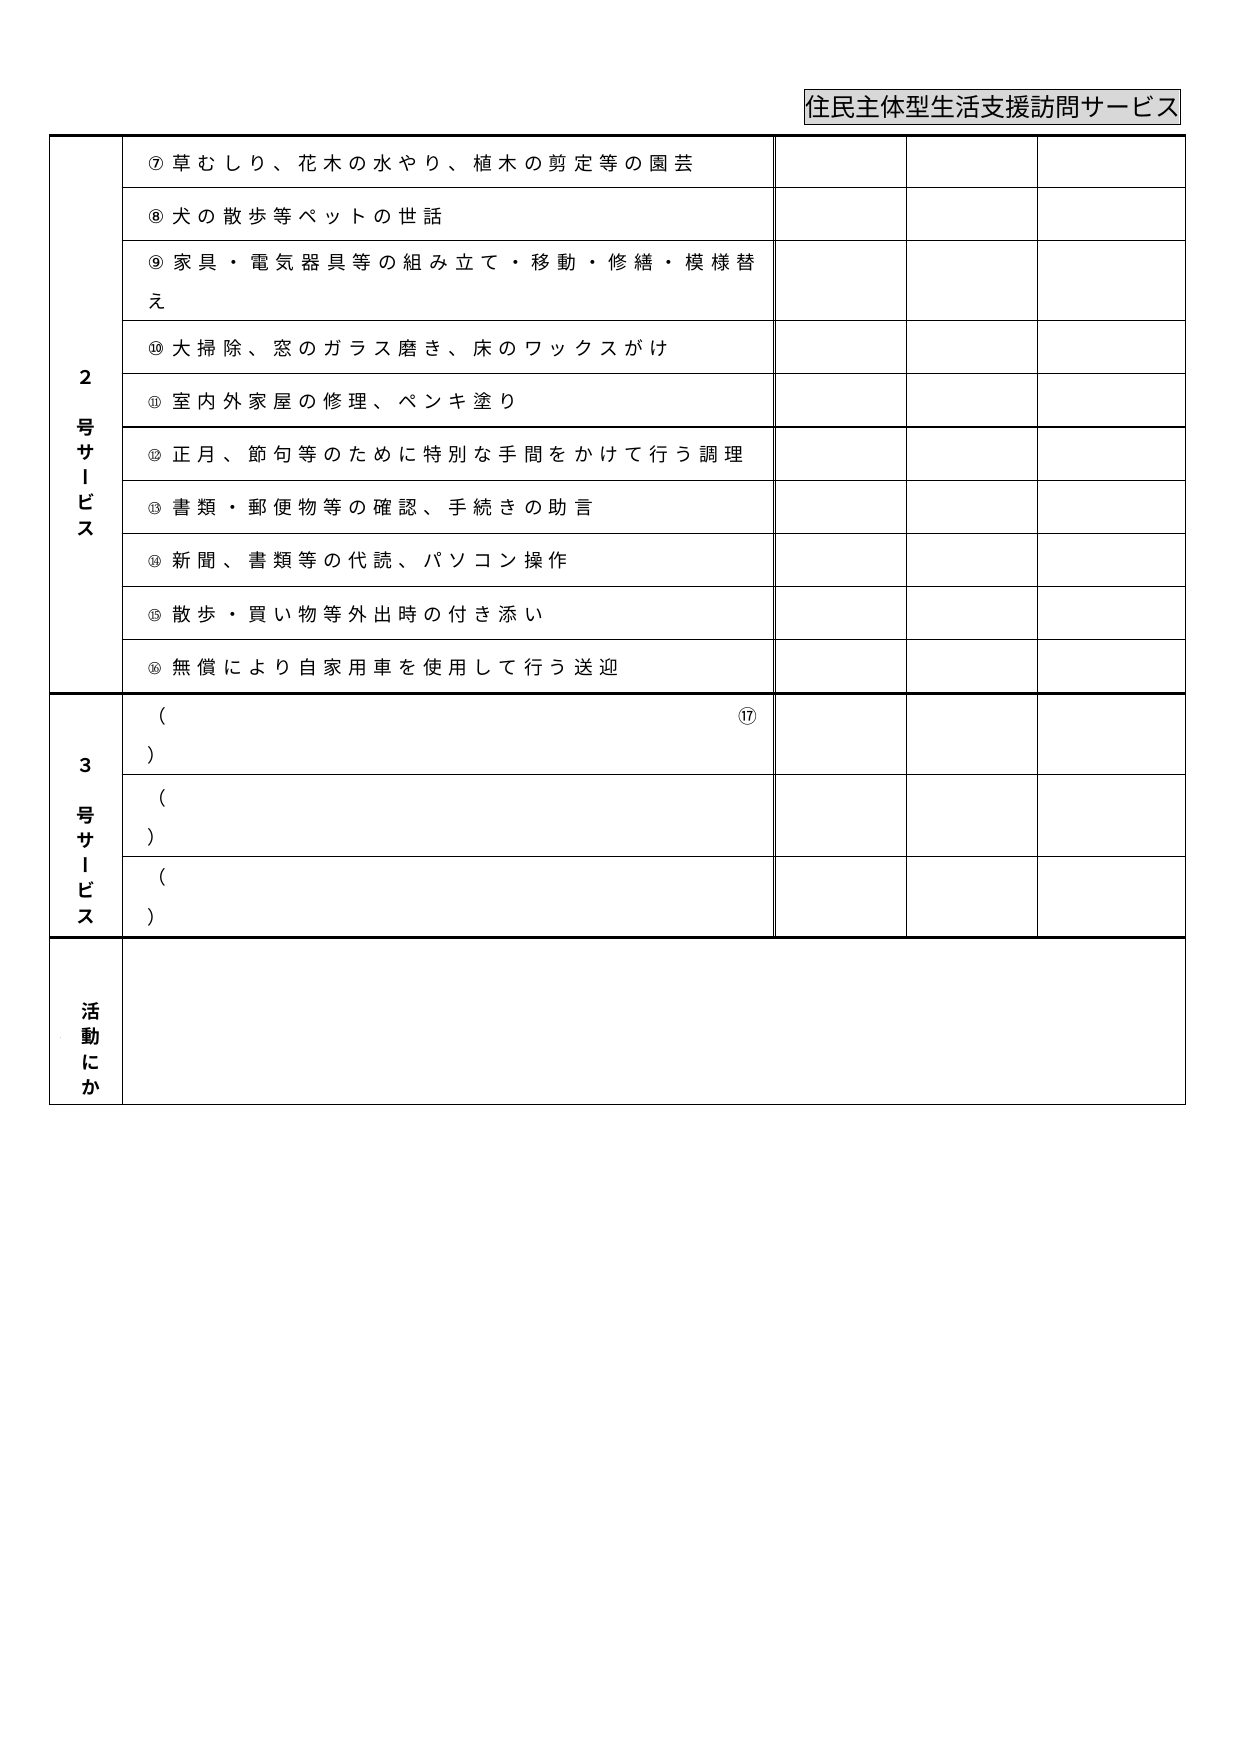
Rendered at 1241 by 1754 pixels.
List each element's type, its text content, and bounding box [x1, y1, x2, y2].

table_cell ⑨家具・電気器具等の組み立て・移動・修繕・模様替え [123, 241, 773, 320]
table_cell （⑰ ） [123, 695, 773, 774]
table_cell [907, 137, 1037, 187]
table_cell [907, 241, 1037, 320]
table_cell [776, 188, 906, 240]
table_cell [1038, 481, 1185, 533]
table_cell [907, 857, 1037, 936]
table_cell [1038, 321, 1185, 373]
table_cell [1038, 695, 1185, 774]
table_cell [1038, 775, 1185, 856]
table_cell [776, 374, 906, 426]
table_cell [776, 775, 906, 856]
table_cell ⑧犬の散歩等ペットの世話 [123, 188, 773, 240]
table_cell ⑭新聞、書類等の代読、パソコン操作 [123, 534, 773, 586]
table_cell [1038, 137, 1185, 187]
table_cell [907, 587, 1037, 639]
table_cell [907, 481, 1037, 533]
table_cell [907, 374, 1037, 426]
table_cell [1038, 428, 1185, 479]
table_cell [1038, 587, 1185, 639]
table_cell ⑫正月、節句等のために特別な手間をかけて行う調理 [123, 428, 773, 479]
table_cell [907, 321, 1037, 373]
table_cell ⑯無償により自家用車を使用して行う送迎 [123, 640, 773, 692]
table_cell [776, 481, 906, 533]
table_cell [776, 587, 906, 639]
table_cell [907, 695, 1037, 774]
table_cell ２ 号サービス [50, 137, 122, 692]
table_cell [776, 241, 906, 320]
table_cell [1038, 241, 1185, 320]
table_cell [1038, 640, 1185, 692]
table_cell [776, 321, 906, 373]
table_cell ⑩大掃除、窓のガラス磨き、床のワックスがけ [123, 321, 773, 373]
table_cell [776, 695, 906, 774]
table_cell [776, 534, 906, 586]
table_cell [1038, 857, 1185, 936]
table_cell [776, 640, 906, 692]
table_cell [776, 428, 906, 479]
table_cell ⑬書類・郵便物等の確認、手続きの助言 [123, 481, 773, 533]
table_cell [907, 188, 1037, 240]
table_cell [907, 775, 1037, 856]
table_cell [776, 857, 906, 936]
table_cell ⑦草むしり、花木の水やり、植木の剪定等の園芸 [123, 137, 773, 187]
table_cell 活動にかかる 実費徴収金等 [50, 939, 122, 1104]
table_cell [1038, 374, 1185, 426]
table_cell [1038, 188, 1185, 240]
table_cell ３ 号サービス [50, 695, 122, 936]
table_cell （ ） [123, 857, 773, 936]
table_cell [776, 137, 906, 187]
table_cell [907, 428, 1037, 479]
table_cell [123, 939, 1185, 1104]
table_cell [1038, 534, 1185, 586]
table_cell ⑮散歩・買い物等外出時の付き添い [123, 587, 773, 639]
table_cell ⑪室内外家屋の修理、ペンキ塗り [123, 374, 773, 426]
table_cell [907, 534, 1037, 586]
table_cell （ ） [123, 775, 773, 856]
table_cell [907, 640, 1037, 692]
